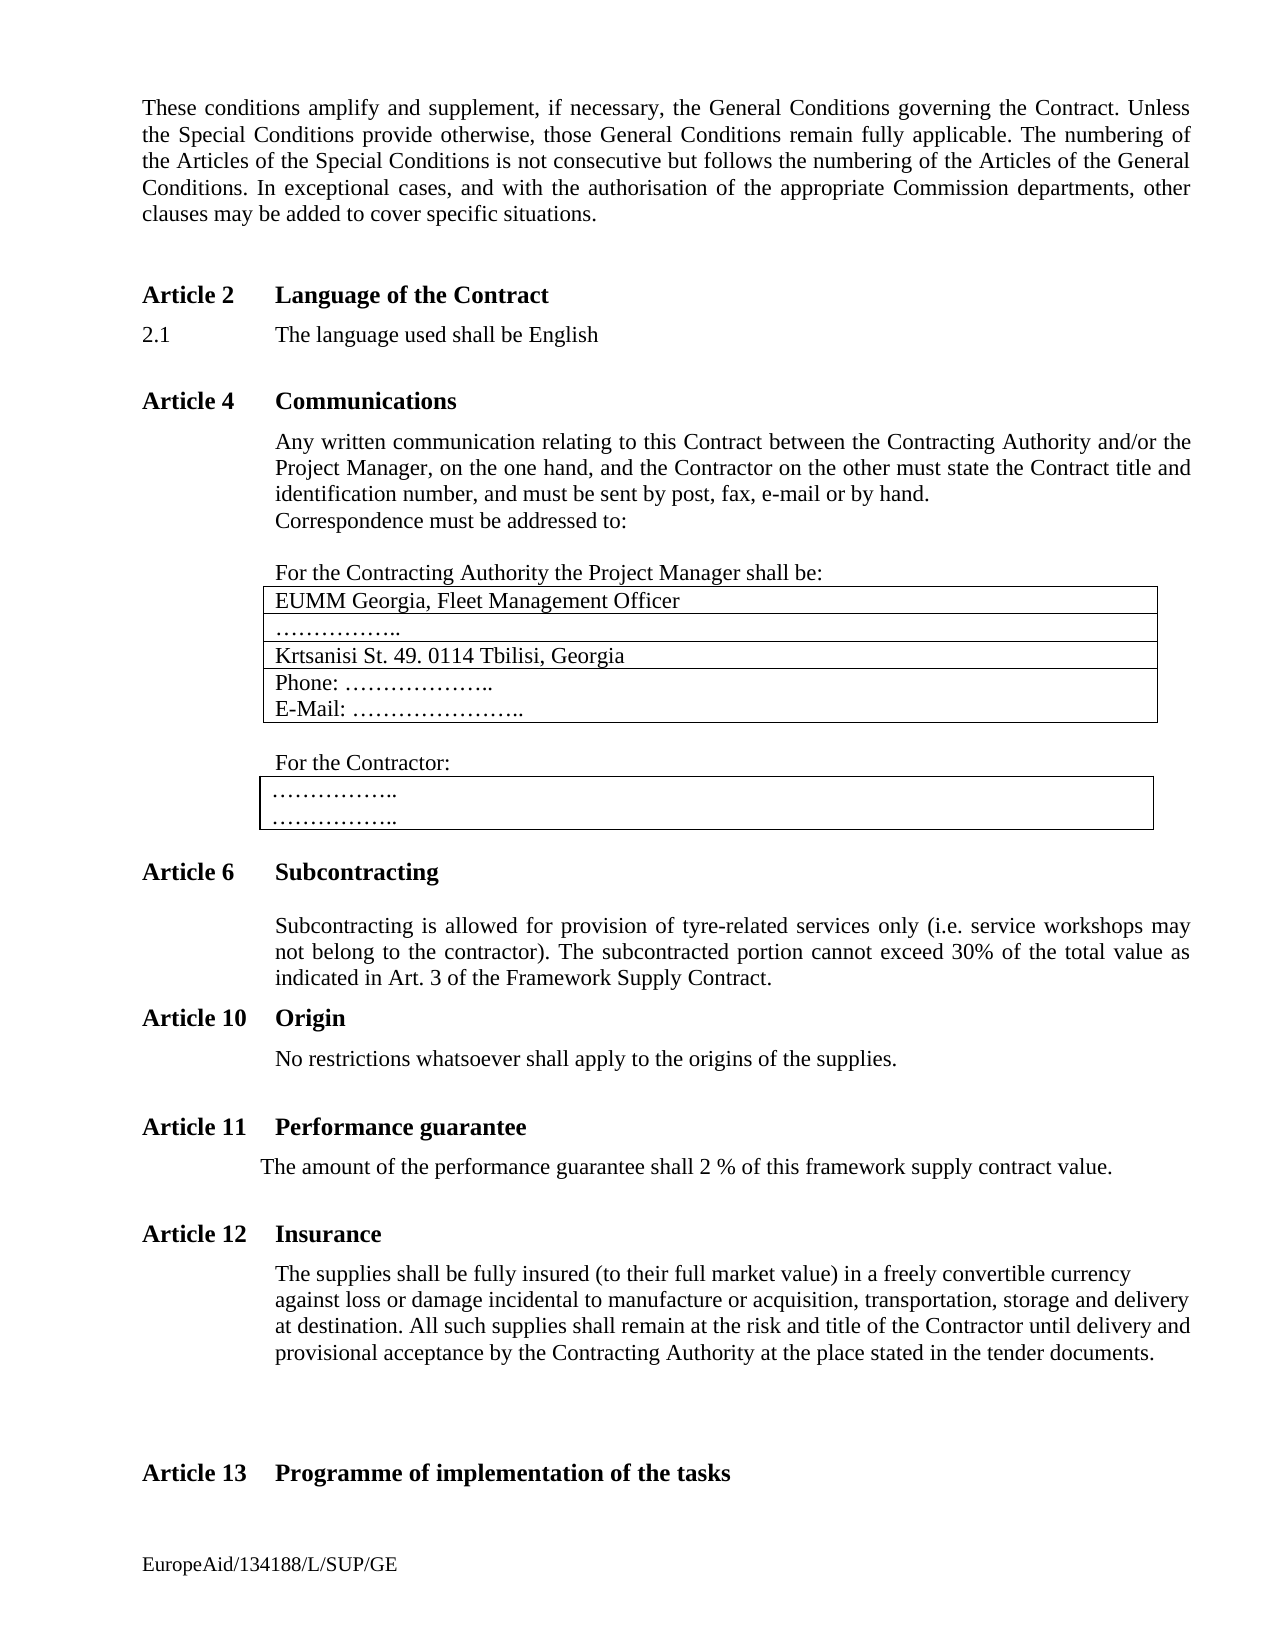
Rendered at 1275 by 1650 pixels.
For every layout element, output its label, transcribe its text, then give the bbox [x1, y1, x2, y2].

subtitle No restrictions whatsoever shall apply to the origins of the supplies. [260, 1044, 1192, 1071]
text Subcontracting is allowed for provision of tyre-related services only (i.e. service workshops may not belong to the contractor). The subcontracted portion cannot exceed 30% of the total value as indicated in Art. 3 of the Framework Supply Contract. [275, 912, 1192, 991]
text Article 6 Subcontracting [142, 857, 1192, 885]
text 2.1 The language used shall be English [142, 321, 1192, 348]
subtitle The supplies shall be fully insured (to their full market value) in a freely convertible currency against loss or damage incidental to manufacture or acquisition, transportation, storage and delivery at destination. All such supplies shall remain at the risk and title of the Contractor until delivery and provisional acceptance by the Contracting Authority at the place stated in the tender documents. [275, 1260, 1192, 1365]
subtitle Article 10 Origin [142, 1003, 1192, 1032]
text These conditions amplify and supplement, if necessary, the General Conditions governing the Contract. Unless the Special Conditions provide otherwise, those General Conditions remain fully applicable. The numbering of the Articles of the Special Conditions is not consecutive but follows the numbering of the Articles of the General Conditions. In exceptional cases, and with the authorisation of the appropriate Commission departments, other clauses may be added to cover specific situations. [142, 94, 1192, 226]
text Correspondence must be addressed to: [275, 507, 1192, 533]
subtitle Article 4 Communications [142, 386, 1192, 415]
table_cell Krtsanisi St. 49. 0114 Tbilisi, Georgia [264, 642, 1157, 668]
text The amount of the performance guarantee shall 2 % of this framework supply contract value. [186, 1153, 1192, 1180]
subtitle Article 13 Programme of implementation of the tasks [142, 1458, 1192, 1487]
table_cell Phone: ……………….. E-Mail: ………………….. [264, 669, 1157, 722]
subtitle Article 11 Performance guarantee [142, 1112, 1192, 1141]
table_cell …………….. [264, 614, 1157, 641]
text For the Contractor: [275, 749, 1192, 776]
table_header EUMM Georgia, Fleet Management Officer [264, 587, 1157, 613]
subtitle Article 12 Insurance [142, 1219, 1192, 1247]
subtitle Article 2 Language of the Contract [142, 280, 1192, 309]
table_header …………….. …………….. [261, 777, 1153, 829]
text Any written communication relating to this Contract between the Contracting Authority and/or the Project Manager, on the one hand, and the Contractor on the other must state the Contract title and identification number, and must be sent by post, fax, e-mail or by hand. [275, 428, 1192, 507]
text For the Contracting Authority the Project Manager shall be: [275, 559, 1192, 586]
